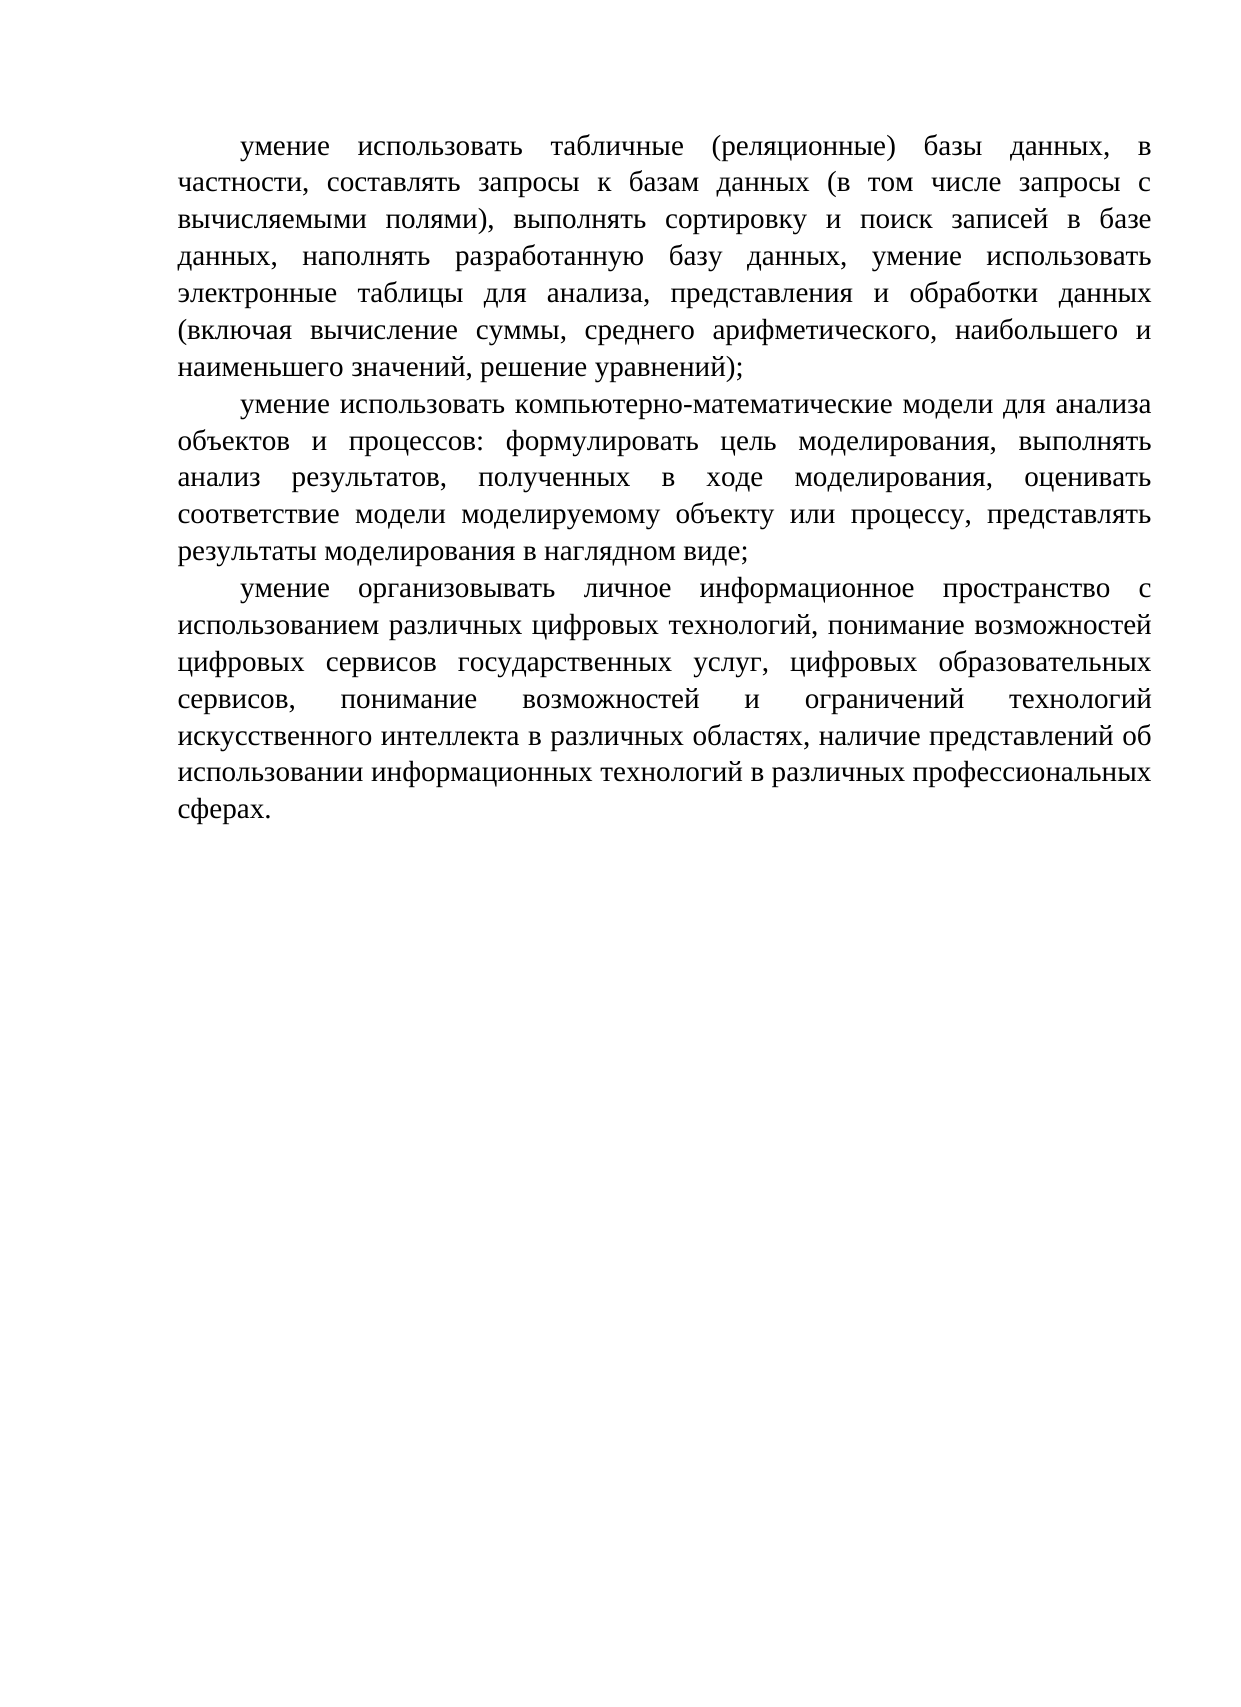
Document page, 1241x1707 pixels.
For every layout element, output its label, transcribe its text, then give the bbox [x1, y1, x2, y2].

text умение организовывать личное информационное пространство с использованием различных цифровых технологий, понимание возможностей цифровых сервисов государственных услуг, цифровых образовательных сервисов, понимание возможностей и ограничений технологий искусственного интеллекта в различных областях, наличие представлений об использовании информационных технологий в различных профессиональных сферах. [177, 570, 1152, 825]
text умение использовать табличные (реляционные) базы данных, в частности, составлять запросы к базам данных (в том числе запросы с вычисляемыми полями), выполнять сортировку и поиск записей в базе данных, наполнять разработанную базу данных, умение использовать электронные таблицы для анализа, представления и обработки данных (включая вычисление суммы, среднего арифметического, наибольшего и наименьшего значений, решение уравнений); [177, 128, 1152, 382]
text умение использовать компьютерно-математические модели для анализа объектов и процессов: формулировать цель моделирования, выполнять анализ результатов, полученных в ходе моделирования, оценивать соответствие модели моделируемому объекту или процессу, представлять результаты моделирования в наглядном виде; [177, 386, 1152, 567]
